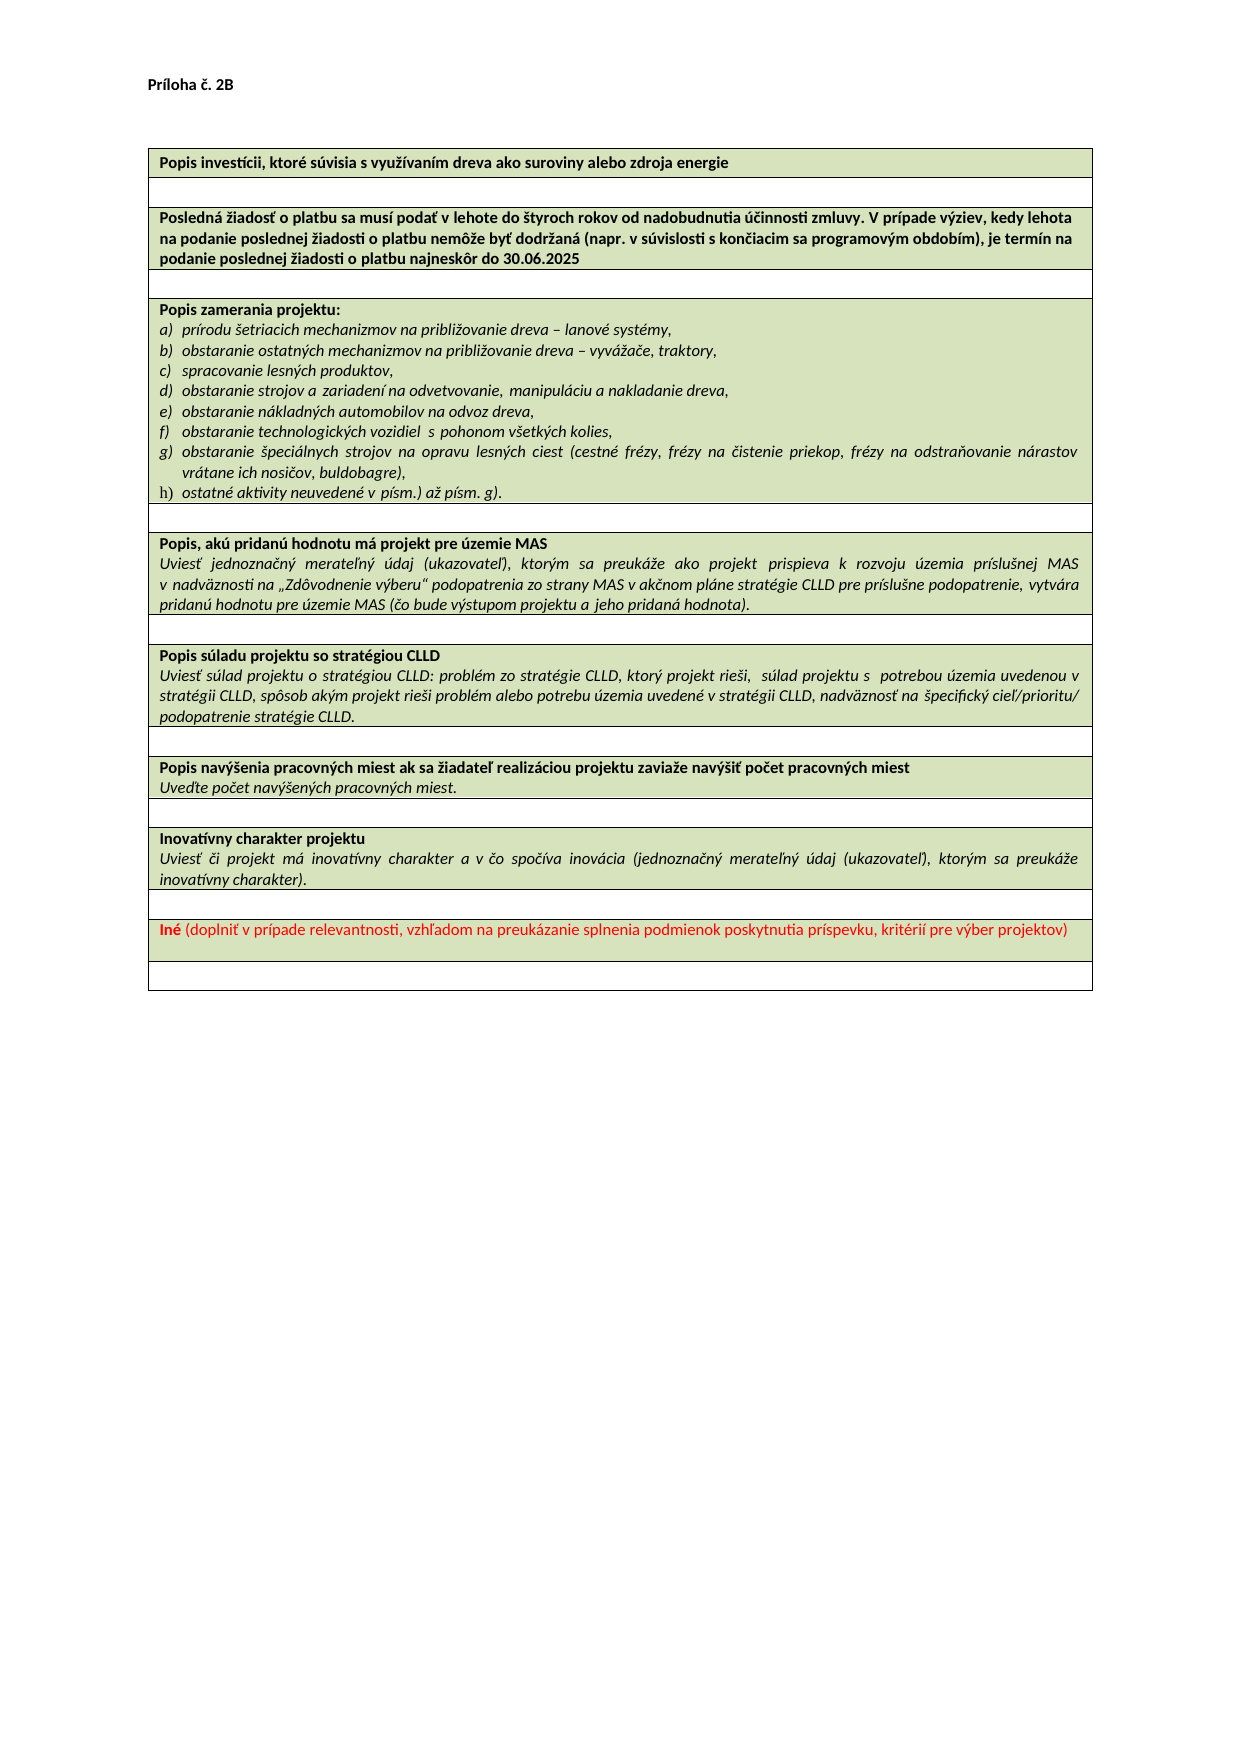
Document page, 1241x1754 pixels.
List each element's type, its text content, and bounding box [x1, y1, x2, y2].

table_cell [149, 178, 1092, 207]
table_cell Popis navýšenia pracovných miest ak sa žiadateľ realizáciou projektu zaviaže navýšiť počet pracovných miest Uveďte počet navýšených pracovných miest. [149, 757, 1092, 797]
table_cell Popis, akú pridanú hodnotu má projekt pre územie MAS Uviesť jednoznačný merateľný údaj (ukazovateľ), ktorým sa preukáže ako projekt prispieva k rozvoju územia príslušnej MAS v nadväznosti na „Zdôvodnenie výberu“ podopatrenia zo strany MAS v akčnom pláne stratégie CLLD pre príslušne podopatrenie, vytvára pridanú hodnotu pre územie MAS (čo bude výstupom projektu a jeho pridaná hodnota). [149, 533, 1092, 614]
table_cell [149, 615, 1092, 644]
table_cell [149, 504, 1092, 532]
table_cell Popis súladu projektu so stratégiou CLLD Uviesť súlad projektu o stratégiou CLLD: problém zo stratégie CLLD, ktorý projekt rieši, súlad projektu s potrebou územia uvedenou v stratégii CLLD, spôsob akým projekt rieši problém alebo potrebu územia uvedené v stratégii CLLD, nadväznosť na špecifický cieľ/prioritu/ podopatrenie stratégie CLLD. [149, 645, 1092, 726]
table_cell Popis investícii, ktoré súvisia s využívaním dreva ako suroviny alebo zdroja energie [149, 149, 1092, 177]
table_cell Iné (doplniť v prípade relevantnosti, vzhľadom na preukázanie splnenia podmienok poskytnutia príspevku, kritérií pre výber projektov) [149, 920, 1092, 961]
table_cell Popis zamerania projektu: prírodu šetriacich mechanizmov na približovanie dreva – lanové systémy, obstaranie ostatných mechanizmov na približovanie dreva – vyvážače, traktory, spracovanie lesných produktov, obstaranie strojov a zariadení na odvetvovanie, manipuláciu a nakladanie dreva, obstaranie nákladných automobilov na odvoz dreva, obstaranie technologických vozidiel s pohonom všetkých kolies, obstaranie špeciálnych strojov na opravu lesných ciest (cestné frézy, frézy na čistenie priekop, frézy na odstraňovanie nárastov vrátane ich nosičov, buldobagre), ostatné aktivity neuvedené v písm.) až písm. g). [149, 299, 1092, 502]
table_cell [149, 962, 1092, 990]
table_cell [149, 727, 1092, 756]
table_cell Inovatívny charakter projektu Uviesť či projekt má inovatívny charakter a v čo spočíva inovácia (jednoznačný merateľný údaj (ukazovateľ), ktorým sa preukáže inovatívny charakter). [149, 828, 1092, 889]
table_cell [149, 270, 1092, 298]
table_cell [149, 799, 1092, 827]
table_cell Posledná žiadosť o platbu sa musí podať v lehote do štyroch rokov od nadobudnutia účinnosti zmluvy. V prípade výziev, kedy lehota na podanie poslednej žiadosti o platbu nemôže byť dodržaná (napr. v súvislosti s končiacim sa programovým obdobím), je termín na podanie poslednej žiadosti o platbu najneskôr do 30.06.2025 [149, 208, 1092, 269]
table_cell [149, 890, 1092, 919]
